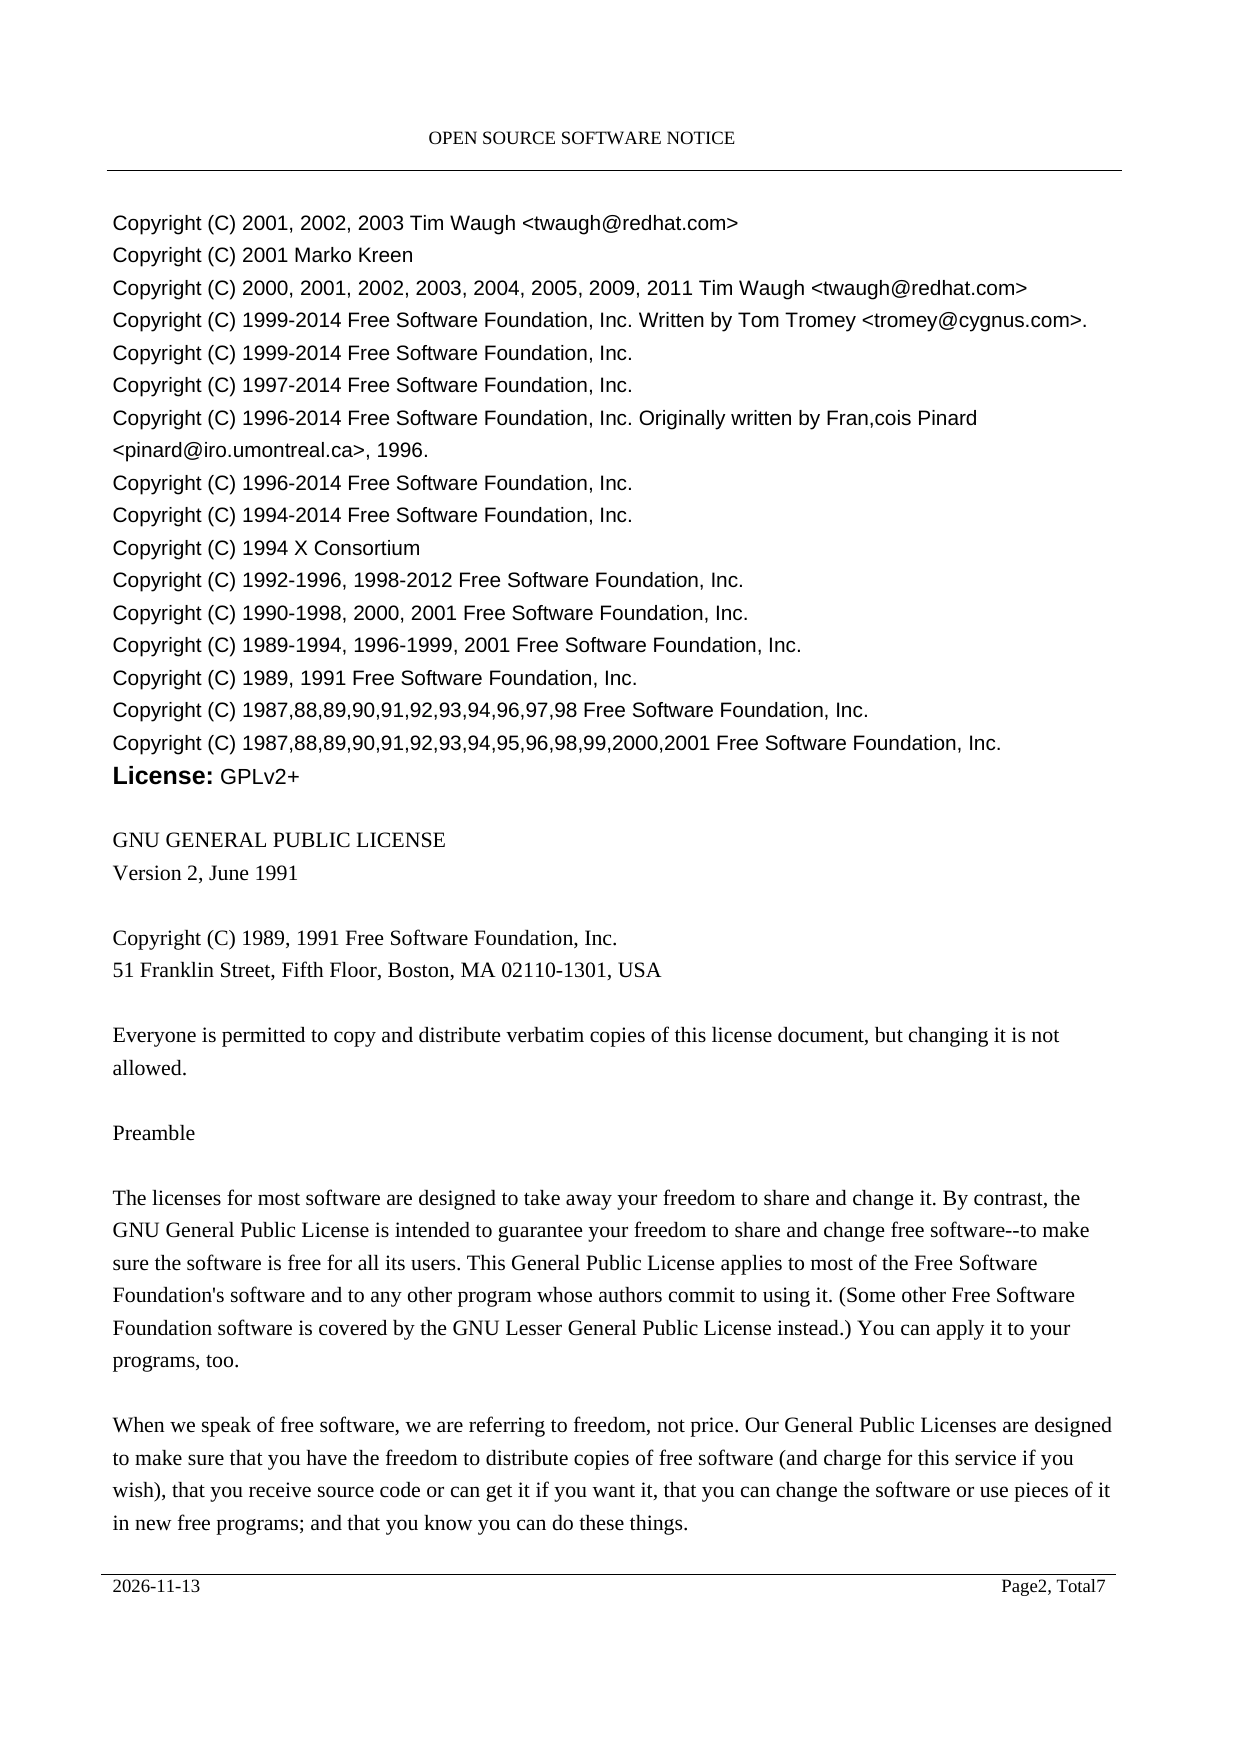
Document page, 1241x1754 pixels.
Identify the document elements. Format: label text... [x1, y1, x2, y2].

text Copyright (C) 1992-1996, 1998-2012 Free Software Foundation, Inc. [112, 564, 1128, 596]
text Copyright (C) 2001, 2002, 2003 Tim Waugh <twaugh@redhat.com> [112, 206, 1128, 239]
text Copyright (C) 1999-2014 Free Software Foundation, Inc. Written by Tom Tromey <tromey@cygnus.com>. [112, 304, 1128, 336]
text Copyright (C) 1996-2014 Free Software Foundation, Inc. Originally written by Fran,cois Pinard <pinard@iro.umontreal.ca>, 1996. [112, 401, 1128, 466]
text Copyright (C) 2001 Marko Kreen [112, 239, 1128, 271]
text Copyright (C) 2000, 2001, 2002, 2003, 2004, 2005, 2009, 2011 Tim Waugh <twaugh@redhat.com> [112, 271, 1128, 304]
text Copyright (C) 1990-1998, 2000, 2001 Free Software Foundation, Inc. [112, 596, 1128, 629]
text Copyright (C) 1987,88,89,90,91,92,93,94,96,97,98 Free Software Foundation, Inc. [112, 694, 1128, 726]
text Copyright (C) 1989, 1991 Free Software Foundation, Inc. [112, 661, 1128, 694]
text Copyright (C) 1994 X Consortium [112, 531, 1128, 564]
text Copyright (C) 1994-2014 Free Software Foundation, Inc. [112, 499, 1128, 531]
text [112, 759, 1128, 1539]
text Copyright (C) 1999-2014 Free Software Foundation, Inc. [112, 336, 1128, 369]
text Copyright (C) 1997-2014 Free Software Foundation, Inc. [112, 369, 1128, 401]
text Copyright (C) 1996-2014 Free Software Foundation, Inc. [112, 466, 1128, 499]
text Copyright (C) 1989-1994, 1996-1999, 2001 Free Software Foundation, Inc. [112, 629, 1128, 661]
text Copyright (C) 1987,88,89,90,91,92,93,94,95,96,98,99,2000,2001 Free Software Foundation, Inc. [112, 726, 1128, 759]
